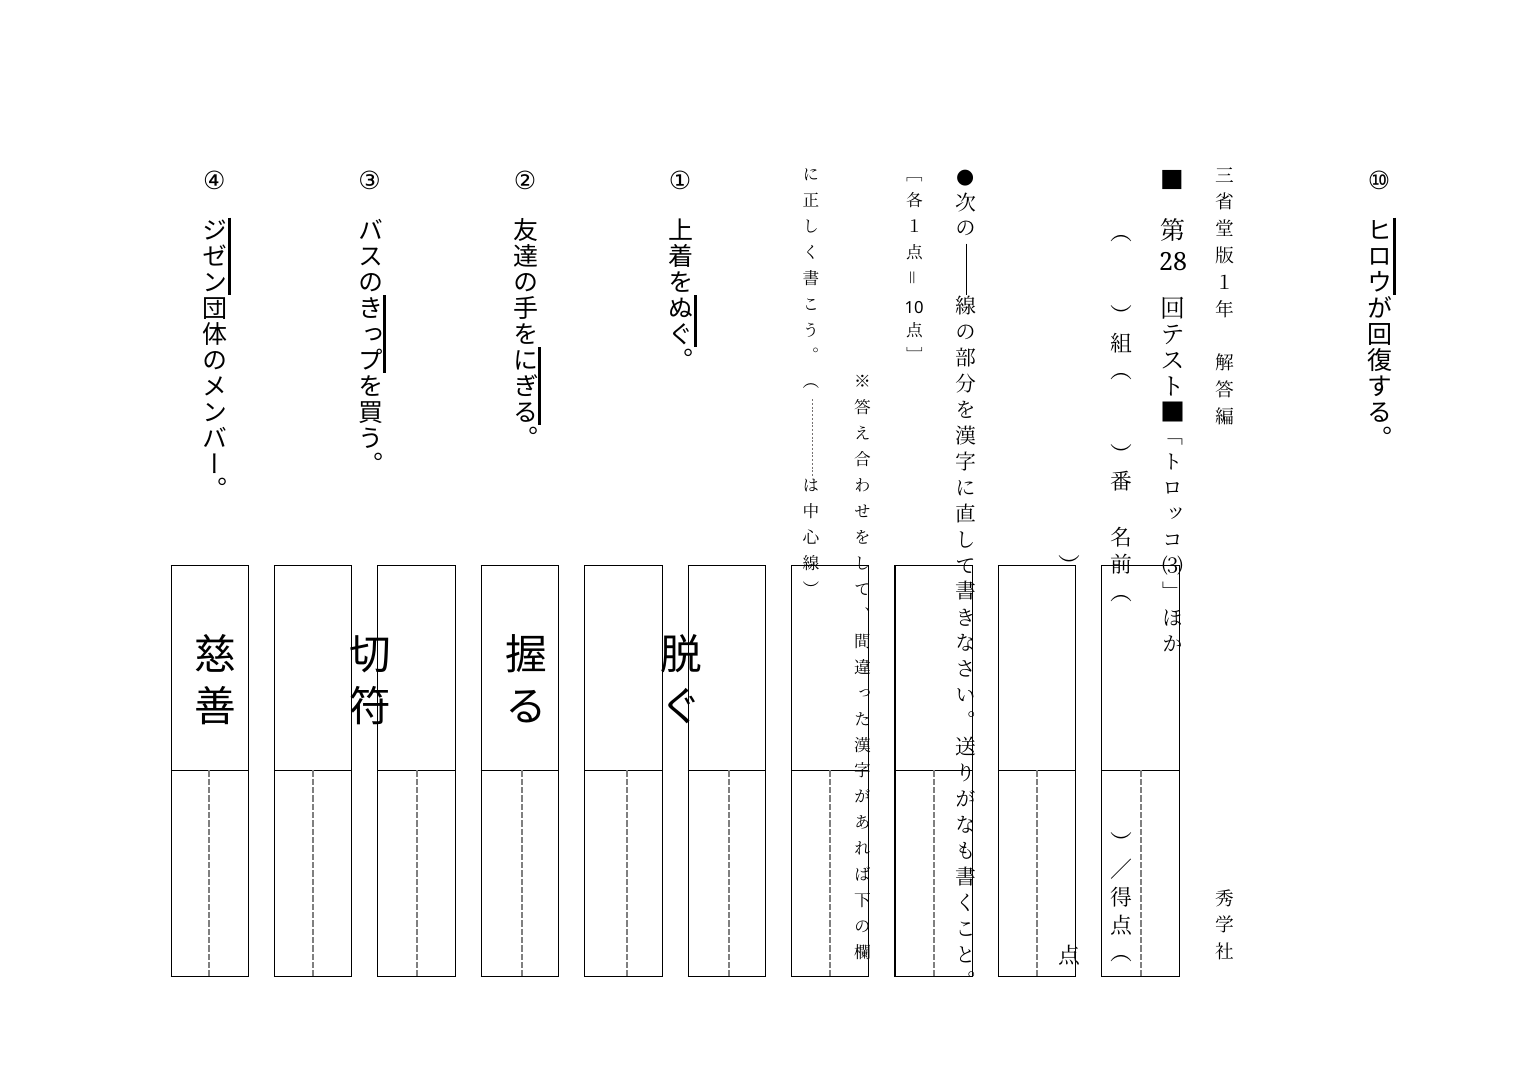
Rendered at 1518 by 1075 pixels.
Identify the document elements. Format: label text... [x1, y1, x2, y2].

text 三省堂版１年 解答編 秀学社 [1199, 166, 1251, 969]
text ■第28回テスト■「トロッコ⑶」ほか [1147, 166, 1199, 969]
text ③バスのきっプを買う。 切符 [319, 166, 422, 969]
text ①上着をぬぐ。 脱ぐ [629, 166, 733, 969]
text ④ジゼン団体のメンバー。 慈善 [163, 166, 267, 969]
text （ ）組（ ）番 名前（ ）／得点（ ）点 [1043, 166, 1147, 969]
text ⑩ヒロウが回復する。 [1354, 166, 1406, 969]
text ②友達の手をにぎる。 握る [474, 166, 578, 969]
text ●次の 線の部分を漢字に直して書きなさい。送りがなも書くこと。［各１点＝10点］ [888, 166, 992, 969]
text ※答え合わせをして、間違った漢字があれば下の欄に正しく書こう。（ は中心線） [785, 166, 888, 969]
